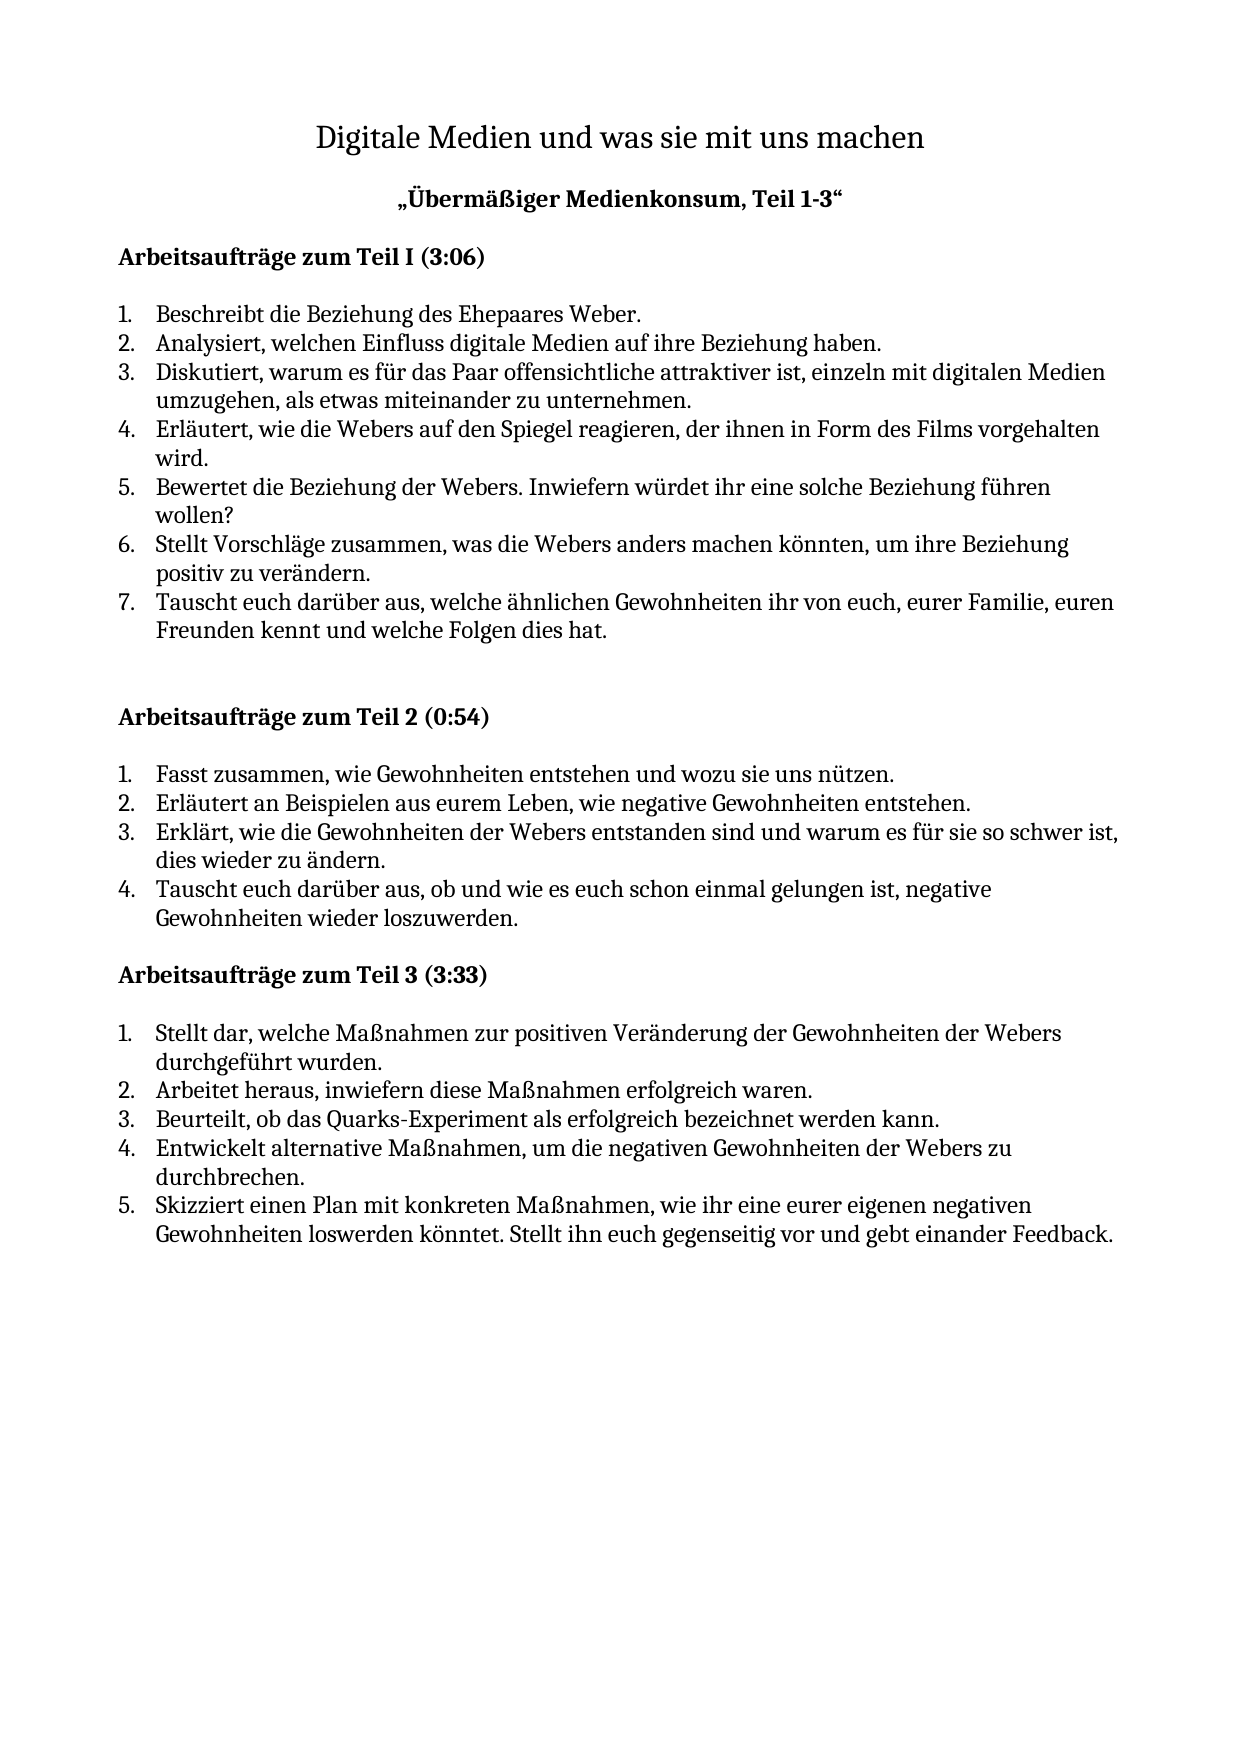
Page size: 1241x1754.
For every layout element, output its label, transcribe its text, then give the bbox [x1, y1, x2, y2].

list Fasst zusammen, wie Gewohnheiten entstehen und wozu sie uns nützen. [118, 760, 1122, 789]
list Entwickelt alternative Maßnahmen, um die negativen Gewohnheiten der Webers zu durchbrechen. [118, 1134, 1122, 1191]
text Arbeitsaufträge zum Teil 2 (0:54) [118, 703, 1122, 731]
list Analysiert, welchen Einfluss digitale Medien auf ihre Beziehung haben. [118, 329, 1122, 358]
text Digitale Medien und was sie mit uns machen [118, 118, 1122, 156]
list Arbeitet heraus, inwiefern diese Maßnahmen erfolgreich waren. [118, 1076, 1122, 1105]
text „Übermäßiger Medienkonsum, Teil 1-3“ [118, 185, 1122, 214]
list Bewertet die Beziehung der Webers. Inwiefern würdet ihr eine solche Beziehung führen wollen? [118, 473, 1122, 530]
list Stellt Vorschläge zusammen, was die Webers anders machen könnten, um ihre Beziehung positiv zu verändern. [118, 530, 1122, 588]
list Beschreibt die Beziehung des Ehepaares Weber. [118, 300, 1122, 329]
list Erläutert an Beispielen aus eurem Leben, wie negative Gewohnheiten entstehen. [118, 789, 1122, 818]
text Arbeitsaufträge zum Teil 3 (3:33) [118, 961, 1122, 990]
list Skizziert einen Plan mit konkreten Maßnahmen, wie ihr eine eurer eigenen negativen Gewohnheiten loswerden könntet. Stellt ihn euch gegenseitig vor und gebt einander Feedback. [118, 1191, 1122, 1249]
list Erläutert, wie die Webers auf den Spiegel reagieren, der ihnen in Form des Films vorgehalten wird. [118, 415, 1122, 473]
text Arbeitsaufträge zum Teil I (3:06) [118, 243, 1122, 271]
list Erklärt, wie die Gewohnheiten der Webers entstanden sind und warum es für sie so schwer ist, dies wieder zu ändern. [118, 818, 1122, 875]
list Tauscht euch darüber aus, ob und wie es euch schon einmal gelungen ist, negative Gewohnheiten wieder loszuwerden. [118, 875, 1122, 933]
list Beurteilt, ob das Quarks-Experiment als erfolgreich bezeichnet werden kann. [118, 1105, 1122, 1134]
list Stellt dar, welche Maßnahmen zur positiven Veränderung der Gewohnheiten der Webers durchgeführt wurden. [118, 1019, 1122, 1076]
list Diskutiert, warum es für das Paar offensichtliche attraktiver ist, einzeln mit digitalen Medien umzugehen, als etwas miteinander zu unternehmen. [118, 358, 1122, 415]
list Tauscht euch darüber aus, welche ähnlichen Gewohnheiten ihr von euch, eurer Familie, euren Freunden kennt und welche Folgen dies hat. [118, 588, 1122, 645]
